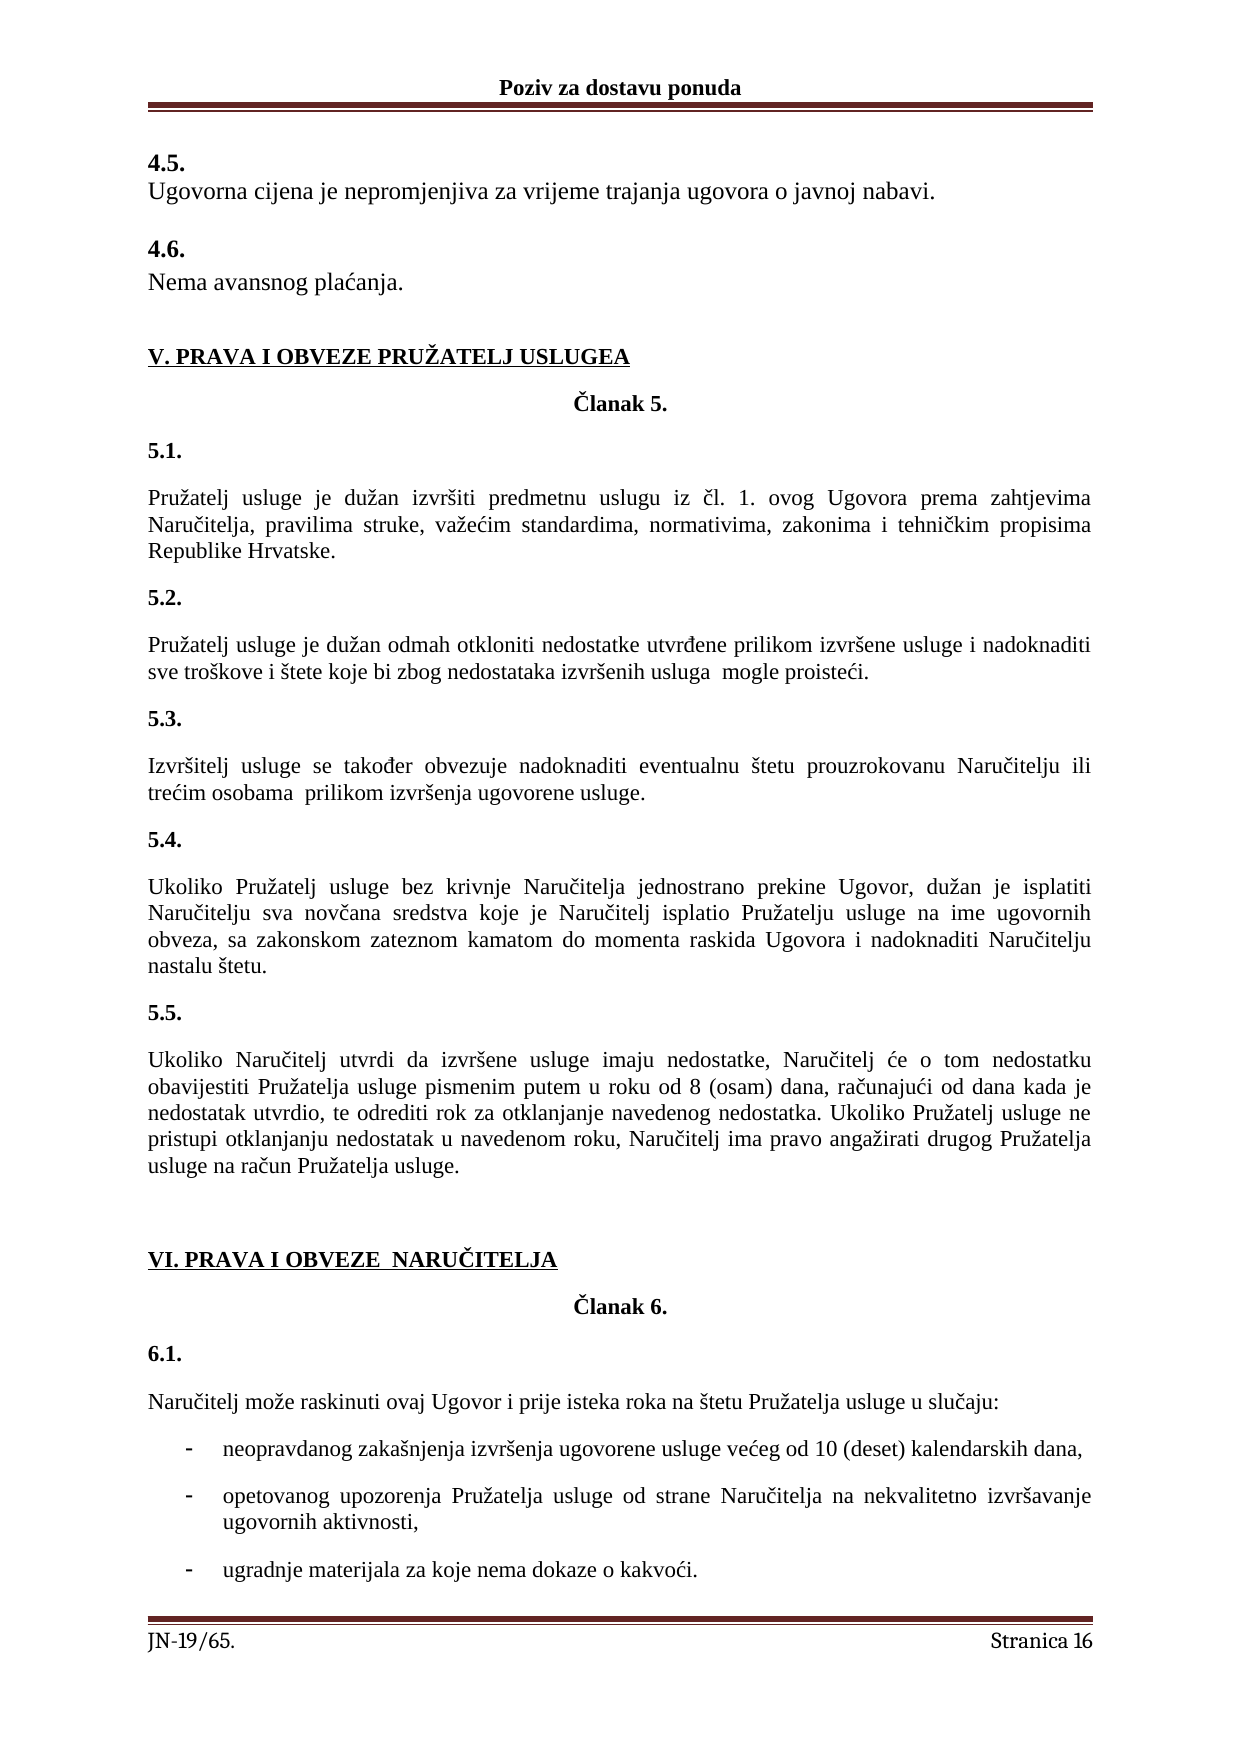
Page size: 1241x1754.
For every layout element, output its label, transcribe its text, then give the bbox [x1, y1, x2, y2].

list neopravdanog zakašnjenja izvršenja ugovorene usluge većeg od 10 (deset) kalendarskih dana, [185, 1435, 1093, 1461]
text 4.6. [148, 234, 1093, 263]
text Izvršitelj usluge se također obvezuje nadoknaditi eventualnu štetu prouzrokovanu Naručitelju ili trećim osobama prilikom izvršenja ugovorene usluge. [148, 752, 1093, 805]
text Članak 6. [148, 1293, 1093, 1320]
list ugradnje materijala za koje nema dokaze o kakvoći. [185, 1556, 1093, 1582]
text Pružatelj usluge je dužan odmah otkloniti nedostatke utvrđene prilikom izvršene usluge i nadoknaditi sve troškove i štete koje bi zbog nedostataka izvršenih usluga mogle proisteći. [148, 631, 1093, 684]
text Ugovorna cijena je nepromjenjiva za vrijeme trajanja ugovora o javnoj nabavi. [148, 176, 1093, 205]
text V. PRAVA I OBVEZE PRUŽATELJ USLUGEA [148, 343, 1093, 369]
list opetovanog upozorenja Pružatelja usluge od strane Naručitelja na nekvalitetno izvršavanje ugovornih aktivnosti, [185, 1482, 1093, 1535]
text 5.2. [148, 584, 1093, 611]
text 5.5. [148, 999, 1093, 1026]
text Ukoliko Naručitelj utvrdi da izvršene usluge imaju nedostatke, Naručitelj će o tom nedostatku obavijestiti Pružatelja usluge pismenim putem u roku od 8 (osam) dana, računajući od dana kada je nedostatak utvrdio, te odrediti rok za otklanjanje navedenog nedostatka. Ukoliko Pružatelj usluge ne pristupi otklanjanju nedostatak u navedenom roku, Naručitelj ima pravo angažirati drugog Pružatelja usluge na račun Pružatelja usluge. [148, 1046, 1093, 1178]
text 5.1. [148, 437, 1093, 463]
text Članak 5. [148, 390, 1093, 416]
text 5.4. [148, 826, 1093, 852]
text 6.1. [148, 1341, 1093, 1367]
text Naručitelj može raskinuti ovaj Ugovor i prije isteka roka na štetu Pružatelja usluge u slučaju: [148, 1388, 1093, 1414]
text Ukoliko Pružatelj usluge bez krivnje Naručitelja jednostrano prekine Ugovor, dužan je isplatiti Naručitelju sva novčana sredstva koje je Naručitelj isplatio Pružatelju usluge na ime ugovornih obveza, sa zakonskom zateznom kamatom do momenta raskida Ugovora i nadoknaditi Naručitelju nastalu štetu. [148, 873, 1093, 978]
text 4.5. [148, 148, 1093, 176]
text 5.3. [148, 705, 1093, 731]
text VI. PRAVA I OBVEZE NARUČITELJA [148, 1246, 1093, 1272]
text Nema avansnog plaćanja. [148, 267, 1093, 296]
text Pružatelj usluge je dužan izvršiti predmetnu uslugu iz čl. 1. ovog Ugovora prema zahtjevima Naručitelja, pravilima struke, važećim standardima, normativima, zakonima i tehničkim propisima Republike Hrvatske. [148, 484, 1093, 563]
